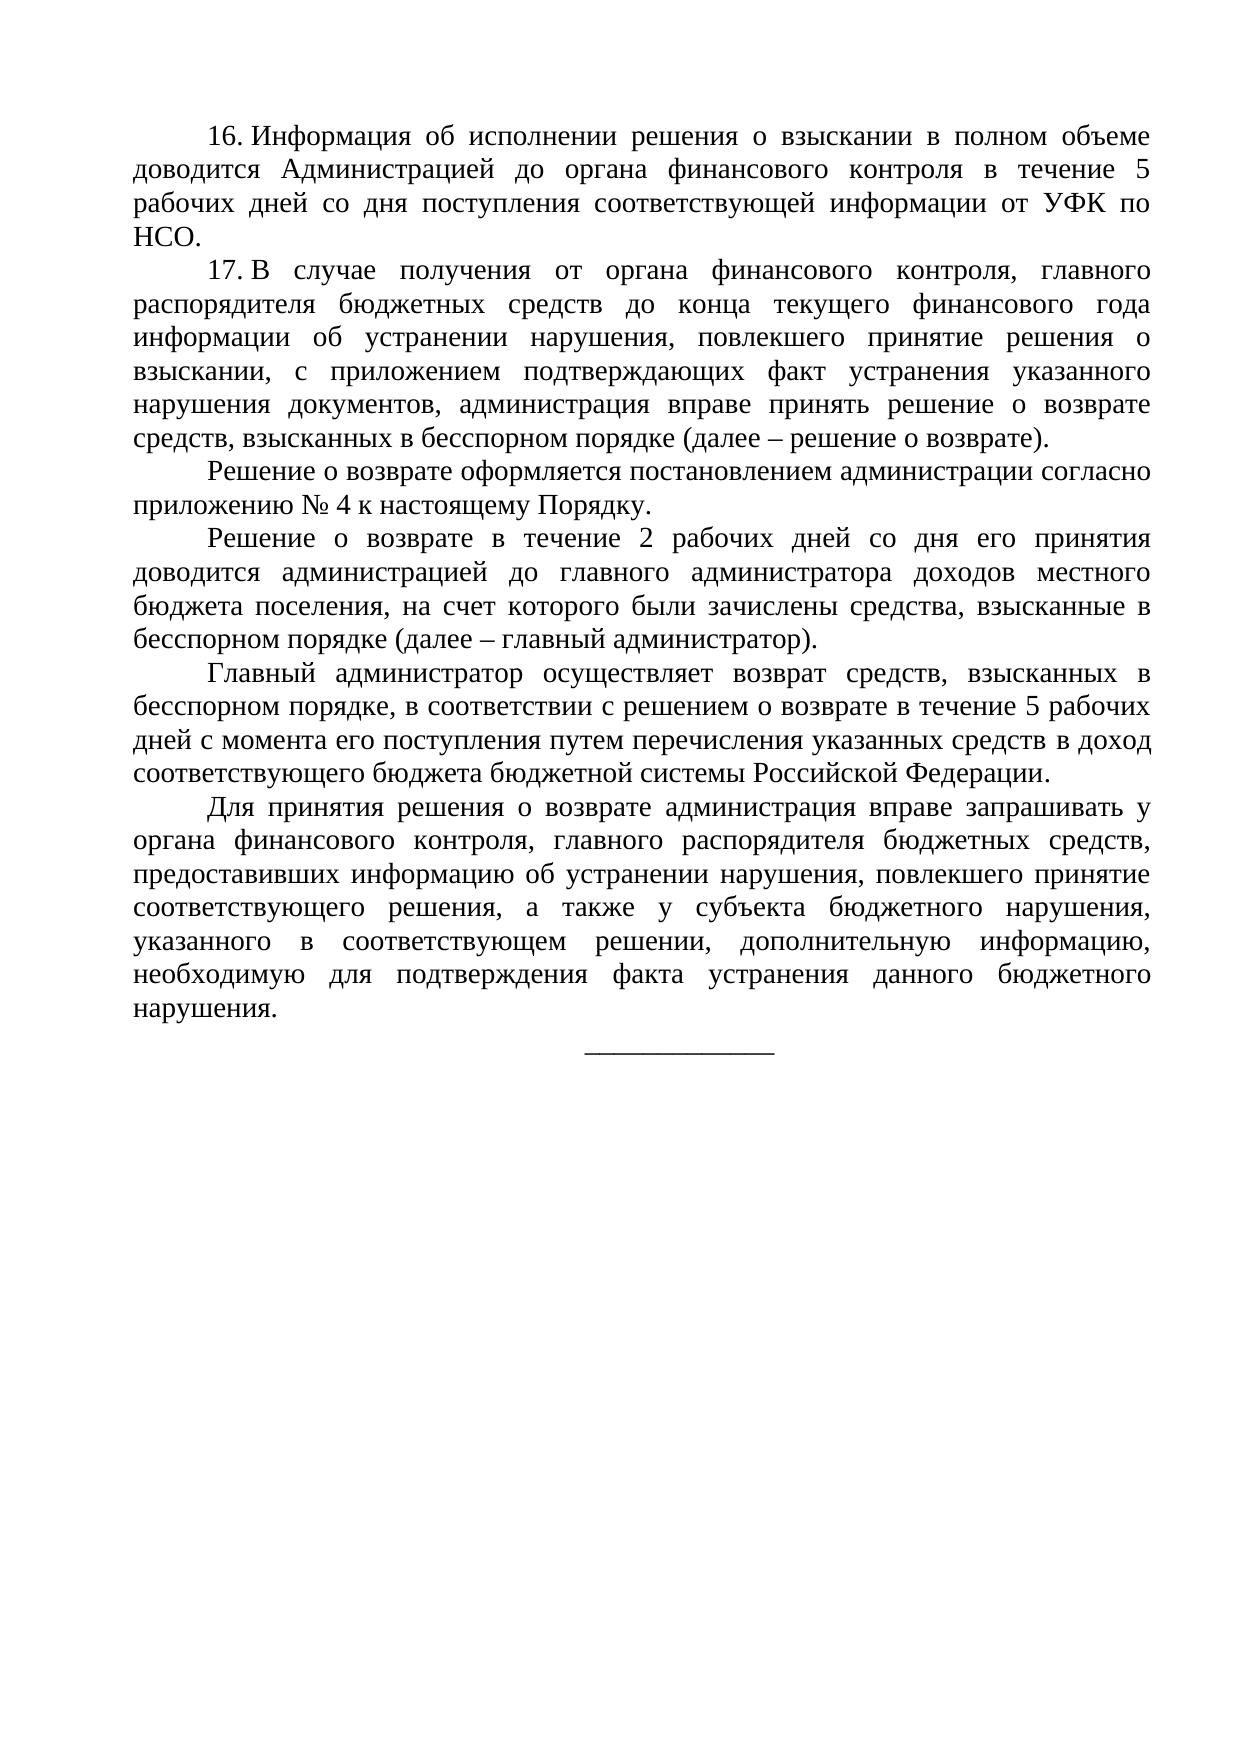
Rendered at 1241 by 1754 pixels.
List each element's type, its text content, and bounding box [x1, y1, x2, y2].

text 16. Информация об исполнении решения о взыскании в полном объеме доводится Администрацией до органа финансового контроля в течение 5 рабочих дней со дня поступления соответствующей информации от УФК по НСО. [133, 118, 1152, 252]
text 17. В случае получения от органа финансового контроля, главного распорядителя бюджетных средств до конца текущего финансового года информации об устранении нарушения, повлекшего принятие решения о взыскании, с приложением подтверждающих факт устранения указанного нарушения документов, администрация вправе принять решение о возврате средств, взысканных в бесспорном порядке (далее – решение о возврате). [133, 252, 1152, 453]
text Решение о возврате в течение 2 рабочих дней со дня его принятия доводится администрацией до главного администратора доходов местного бюджета поселения, на счет которого были зачислены средства, взысканные в бесспорном порядке (далее – главный администратор). [133, 521, 1152, 655]
text Главный администратор осуществляет возврат средств, взысканных в бесспорном порядке, в соответствии с решением о возврате в течение 5 рабочих дней с момента его поступления путем перечисления указанных средств в доход соответствующего бюджета бюджетной системы Российской Федерации. [133, 655, 1152, 789]
text Решение о возврате оформляется постановлением администрации согласно приложению № 4 к настоящему Порядку. [133, 453, 1152, 521]
text Для принятия решения о возврате администрация вправе запрашивать у органа финансового контроля, главного распорядителя бюджетных средств, предоставивших информацию об устранении нарушения, повлекшего принятие соответствующего решения, а также у субъекта бюджетного нарушения, указанного в соответствующем решении, дополнительную информацию, необходимую для подтверждения факта устранения данного бюджетного нарушения. [133, 789, 1152, 1024]
text _____________ [133, 1024, 1152, 1057]
